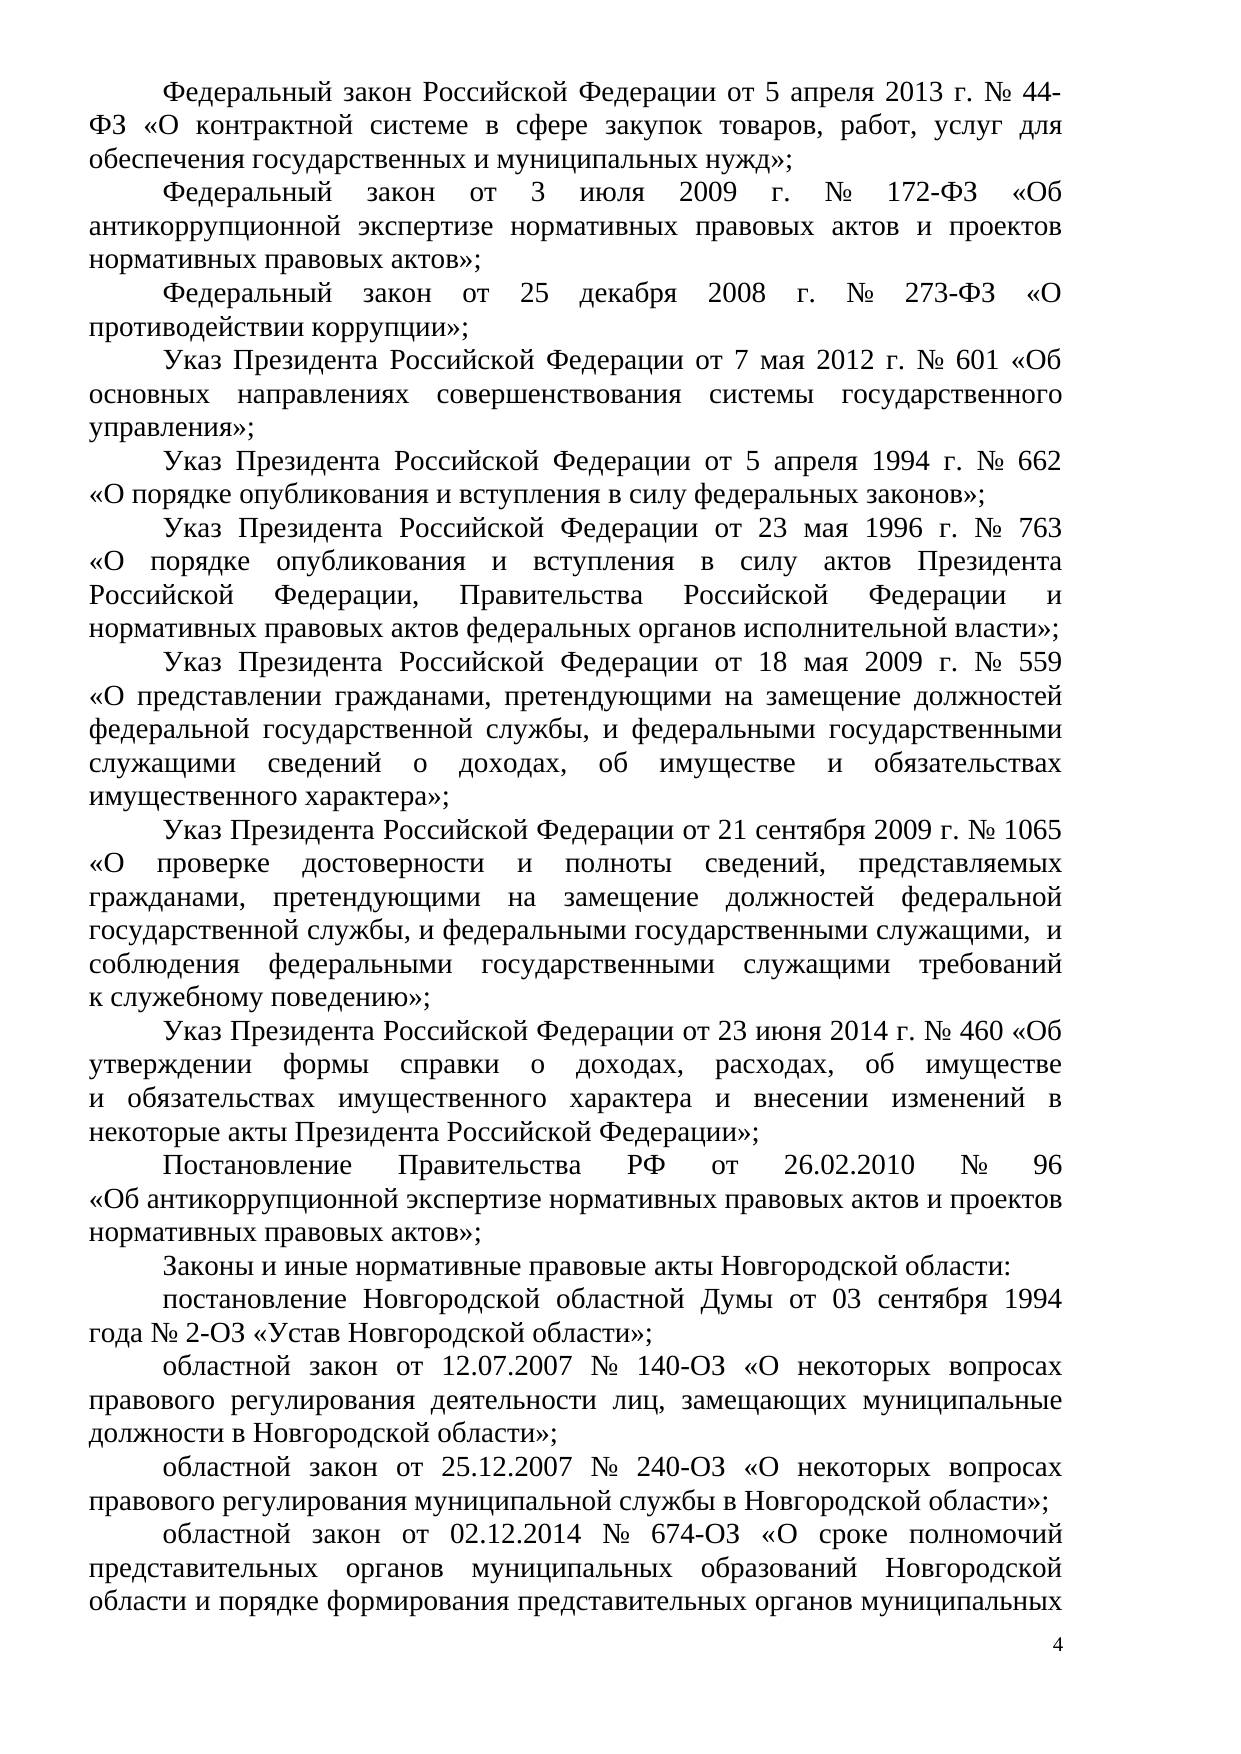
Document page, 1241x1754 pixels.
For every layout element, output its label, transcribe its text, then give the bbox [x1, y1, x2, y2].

text Постановление Правительства РФ от 26.02.2010 № 96 «Об антикоррупционной экспертизе нормативных правовых актов и проектов нормативных правовых актов»; [89, 1147, 1063, 1248]
text Федеральный закон от 3 июля 2009 г. № 172-ФЗ «Об антикоррупционной экспертизе нормативных правовых актов и проектов нормативных правовых актов»; [89, 174, 1063, 275]
text областной закон от 25.12.2007 № 240-ОЗ «О некоторых вопросах правового регулирования муниципальной службы в Новгородской области»; [89, 1449, 1063, 1516]
text Указ Президента Российской Федерации от 21 сентября 2009 г. № 1065 «О проверке достоверности и полноты сведений, представляемых гражданами, претендующими на замещение должностей федеральной государственной службы, и федеральными государственными служащими, и соблюдения федеральными государственными служащими требований к служебному поведению»; [89, 812, 1063, 1013]
text Федеральный закон от 25 декабря 2008 г. № 273-ФЗ «О противодействии коррупции»; [89, 275, 1063, 342]
text областной закон от 12.07.2007 № 140-ОЗ «О некоторых вопросах правового регулирования деятельности лиц, замещающих муниципальные должности в Новгородской области»; [89, 1348, 1063, 1449]
text Указ Президента Российской Федерации от 7 мая 2012 г. № 601 «Об основных направлениях совершенствования системы государственного управления»; [89, 342, 1063, 443]
text Указ Президента Российской Федерации от 18 мая 2009 г. № 559 «О представлении гражданами, претендующими на замещение должностей федеральной государственной службы, и федеральными государственными служащими сведений о доходах, об имуществе и обязательствах имущественного характера»; [89, 644, 1063, 812]
text Законы и иные нормативные правовые акты Новгородской области: [89, 1248, 1063, 1281]
text Указ Президента Российской Федерации от 5 апреля 1994 г. № 662 «О порядке опубликования и вступления в силу федеральных законов»; [89, 443, 1063, 510]
text Указ Президента Российской Федерации от 23 июня 2014 г. № 460 «Об утверждении формы справки о доходах, расходах, об имуществе и обязательствах имущественного характера и внесении изменений в некоторые акты Президента Российской Федерации»; [89, 1013, 1063, 1147]
text Федеральный закон Российской Федерации от 5 апреля 2013 г. № 44-ФЗ «О контрактной системе в сфере закупок товаров, работ, услуг для обеспечения государственных и муниципальных нужд»; [89, 74, 1063, 174]
text Указ Президента Российской Федерации от 23 мая 1996 г. № 763 «О порядке опубликования и вступления в силу актов Президента Российской Федерации, Правительства Российской Федерации и нормативных правовых актов федеральных органов исполнительной власти»; [89, 510, 1063, 644]
text постановление Новгородской областной Думы от 03 сентября 1994 года № 2-ОЗ «Устав Новгородской области»; [89, 1281, 1063, 1348]
